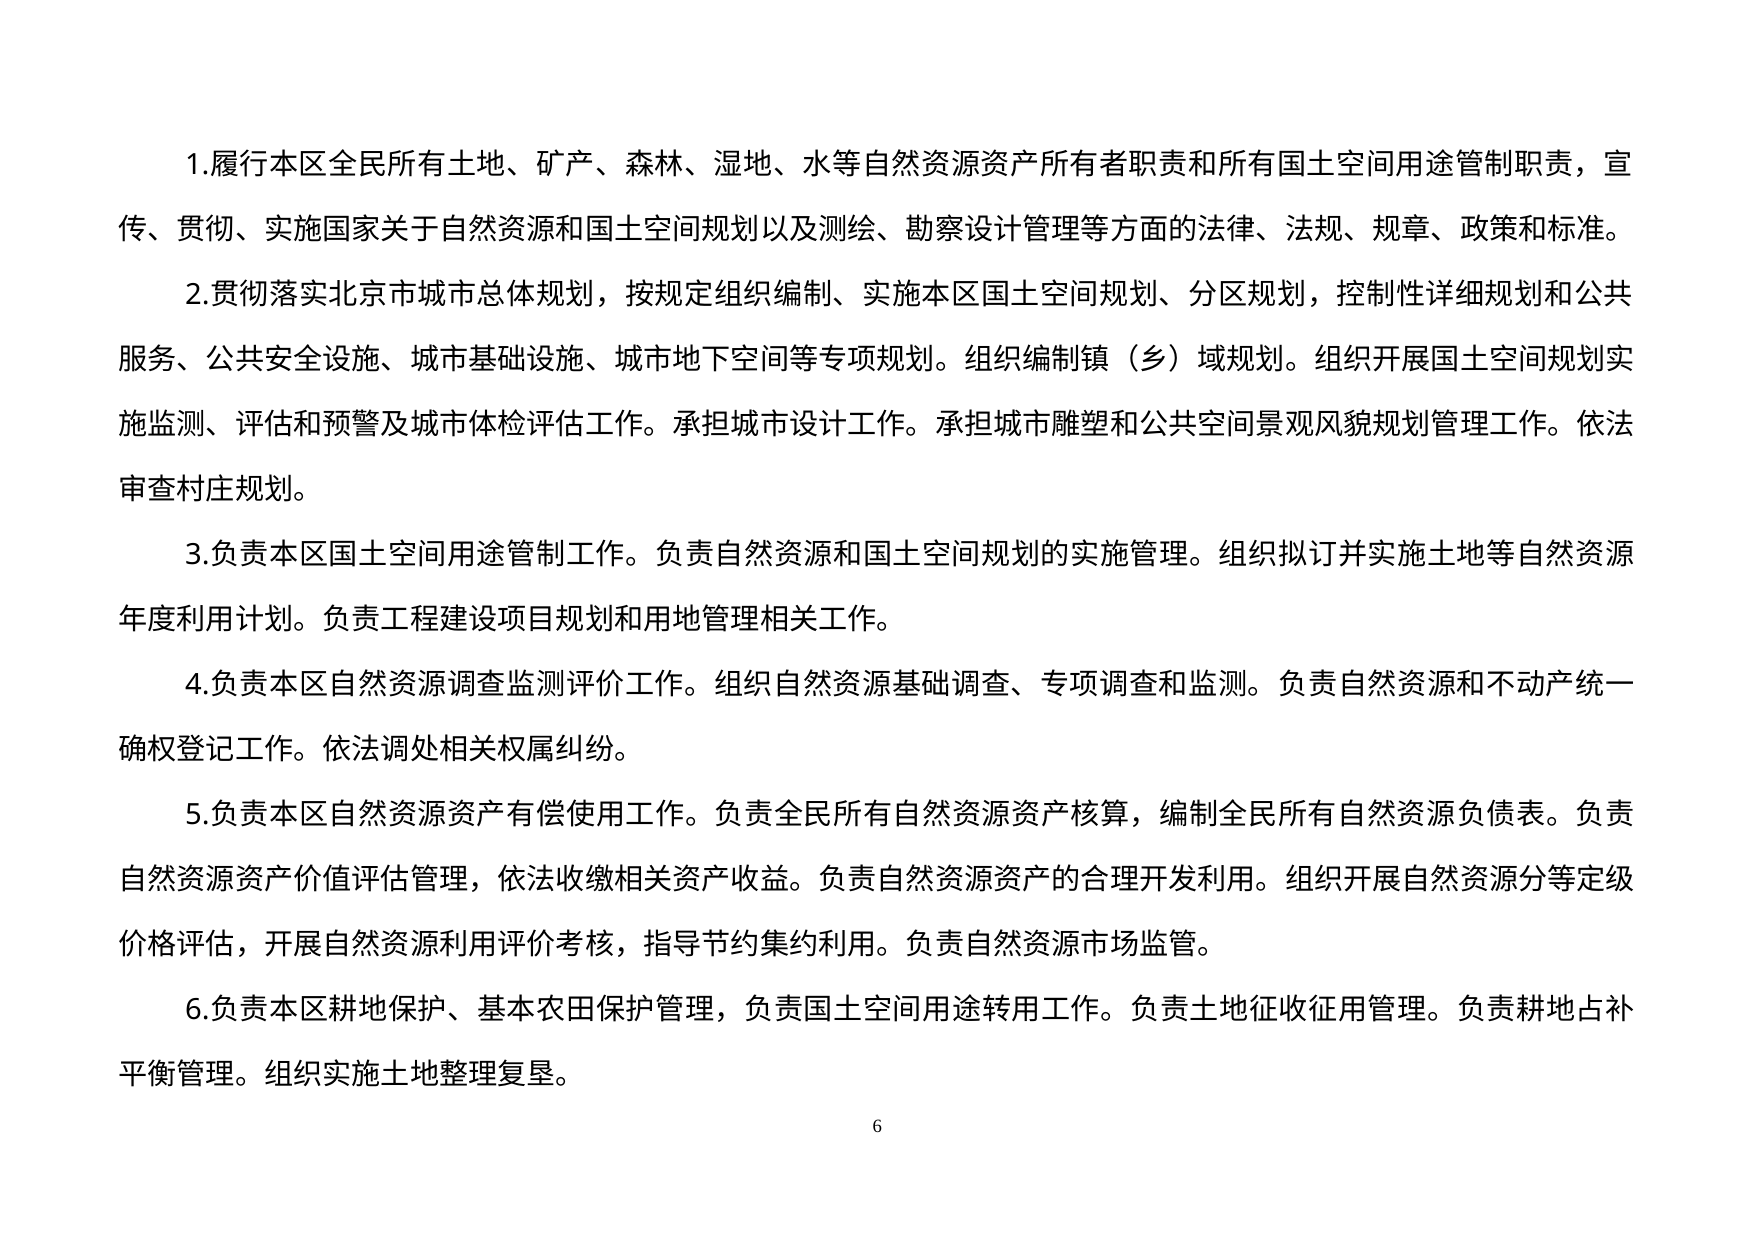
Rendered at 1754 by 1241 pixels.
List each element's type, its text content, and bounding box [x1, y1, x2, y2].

text 2.贯彻落实北京市城市总体规划，按规定组织编制、实施本区国土空间规划、分区规划，控制性详细规划和公共服务、公共安全设施、城市基础设施、城市地下空间等专项规划。组织编制镇（乡）域规划。组织开展国土空间规划实施监测、评估和预警及城市体检评估工作。承担城市设计工作。承担城市雕塑和公共空间景观风貌规划管理工作。依法审查村庄规划。 [118, 259, 1636, 519]
text 6.负责本区耕地保护、基本农田保护管理，负责国土空间用途转用工作。负责土地征收征用管理。负责耕地占补平衡管理。组织实施土地整理复垦。 [118, 974, 1636, 1104]
text 1.履行本区全民所有土地、矿产、森林、湿地、水等自然资源资产所有者职责和所有国土空间用途管制职责，宣传、贯彻、实施国家关于自然资源和国土空间规划以及测绘、勘察设计管理等方面的法律、法规、规章、政策和标准。 [118, 129, 1636, 259]
text 5.负责本区自然资源资产有偿使用工作。负责全民所有自然资源资产核算，编制全民所有自然资源负债表。负责自然资源资产价值评估管理，依法收缴相关资产收益。负责自然资源资产的合理开发利用。组织开展自然资源分等定级价格评估，开展自然资源利用评价考核，指导节约集约利用。负责自然资源市场监管。 [118, 779, 1636, 974]
text 4.负责本区自然资源调查监测评价工作。组织自然资源基础调查、专项调查和监测。负责自然资源和不动产统一确权登记工作。依法调处相关权属纠纷。 [118, 649, 1636, 779]
text 3.负责本区国土空间用途管制工作。负责自然资源和国土空间规划的实施管理。组织拟订并实施土地等自然资源年度利用计划。负责工程建设项目规划和用地管理相关工作。 [118, 519, 1636, 649]
